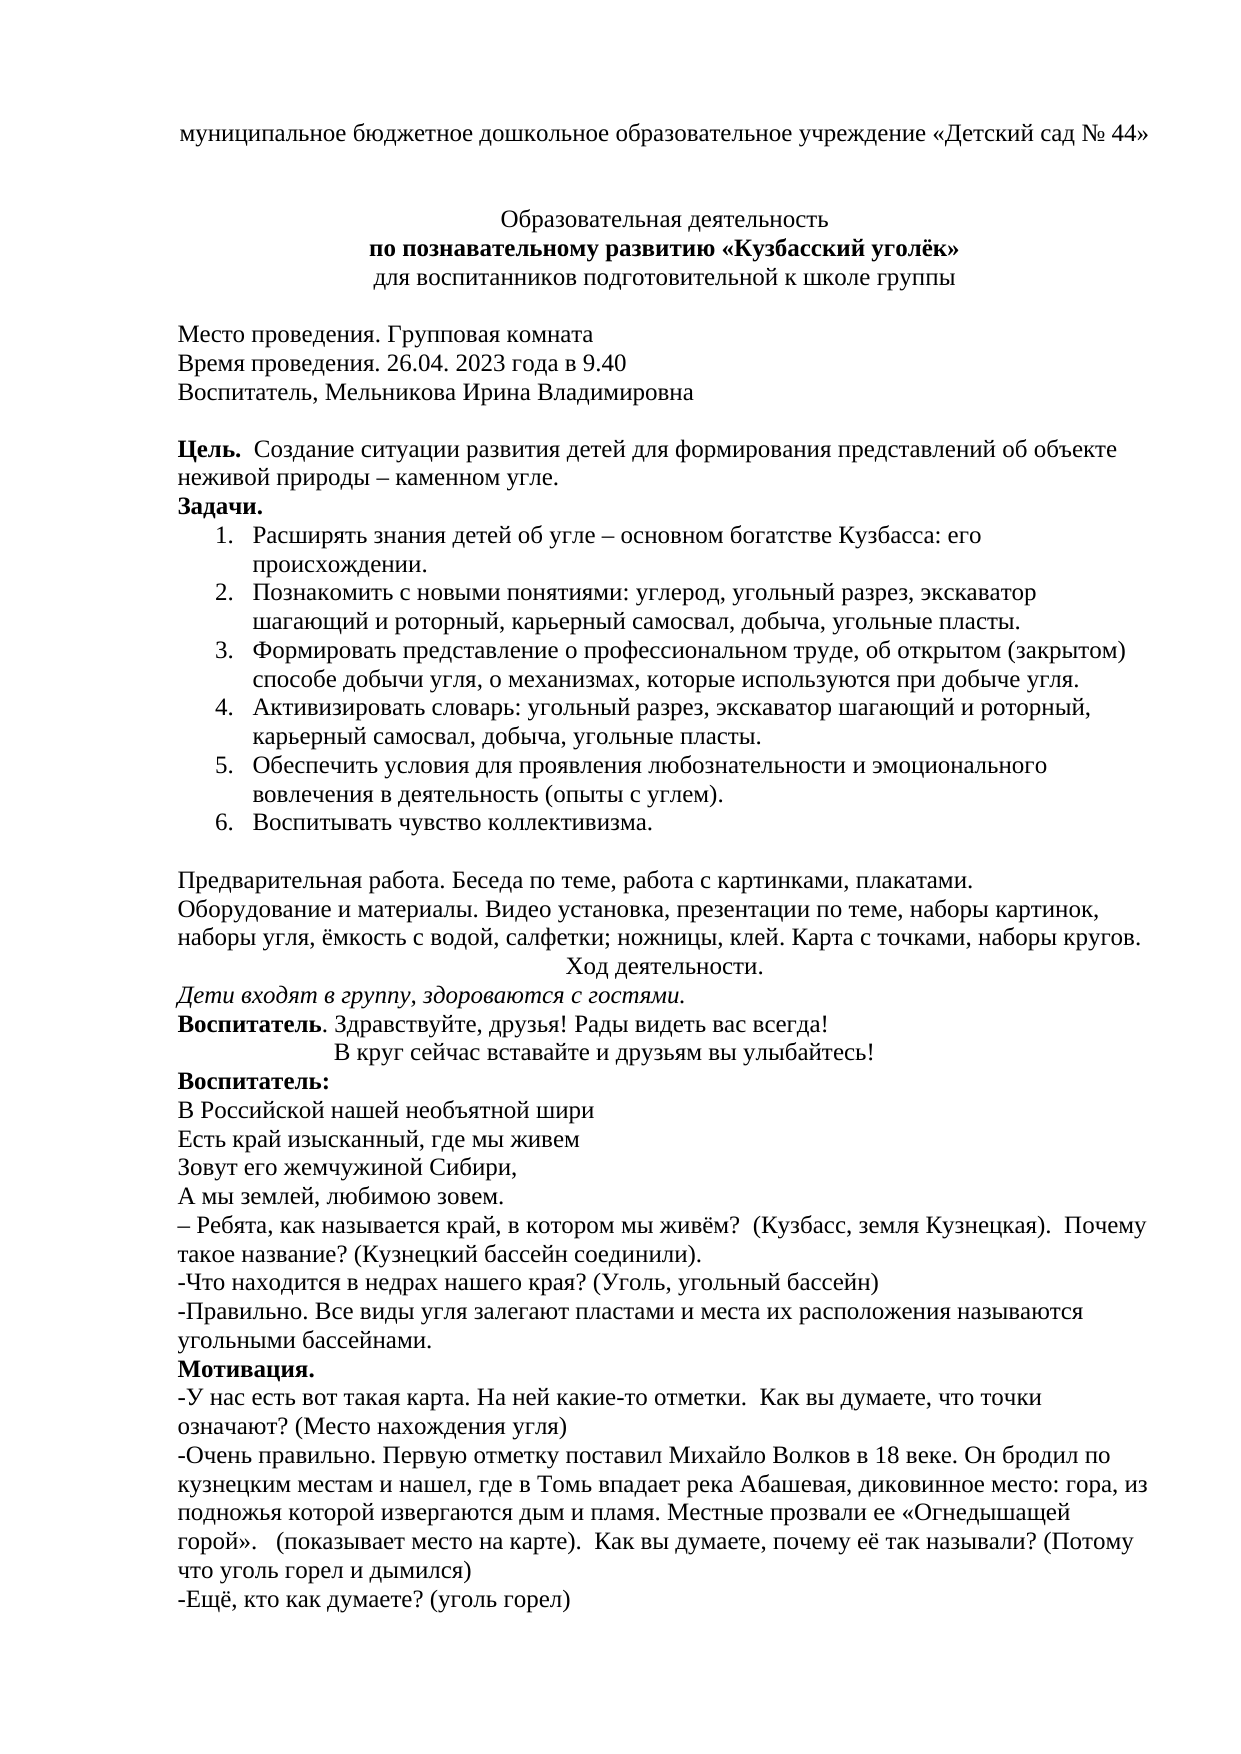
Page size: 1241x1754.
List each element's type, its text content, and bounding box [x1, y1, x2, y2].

text Задачи. [177, 491, 1152, 520]
text – Ребята, как называется край, в котором мы живём? (Кузбасс, земля Кузнецкая). Почему такое название? (Кузнецкий бассейн соединили). [177, 1210, 1152, 1267]
text по познавательному развитию «Кузбасский уголёк» [177, 233, 1152, 262]
list Активизировать словарь: угольный разрез, экскаватор шагающий и роторный, карьерный самосвал, добыча, угольные пласты. [215, 692, 1152, 750]
text -Ещё, кто как думаете? (уголь горел) [177, 1584, 1152, 1612]
text В круг сейчас вставайте и друзьям вы улыбайтесь! [177, 1037, 1152, 1066]
text Зовут его жемчужиной Сибири, [177, 1152, 1152, 1181]
text Цель. Создание ситуации развития детей для формирования представлений об объекте неживой природы – каменном угле. [177, 434, 1152, 491]
text Есть край изысканный, где мы живем [177, 1124, 1152, 1152]
text Оборудование и материалы. Видео установка, презентации по теме, наборы картинок, наборы угля, ёмкость с водой, салфетки; ножницы, клей. Карта с точками, наборы кругов. [177, 894, 1152, 951]
text Предварительная работа. Беседа по теме, работа с картинками, плакатами. [177, 865, 1152, 894]
text Время проведения. 26.04. 2023 года в 9.40 [177, 348, 1152, 377]
text -Очень правильно. Первую отметку поставил Михайло Волков в 18 веке. Он бродил по кузнецким местам и нашел, где в Томь впадает река Абашевая, диковинное место: гора, из подножья которой извергаются дым и пламя. Местные прозвали ее «Огнедышащей горой». (показывает место на карте). Как вы думаете, почему её так называли? (Потому что уголь горел и дымился) [177, 1440, 1152, 1584]
text В Российской нашей необъятной шири [177, 1095, 1152, 1124]
list Воспитывать чувство коллективизма. [215, 807, 1152, 836]
text Воспитатель. Здравствуйте, друзья! Рады видеть вас всегда! [177, 1009, 1152, 1037]
list Расширять знания детей об угле – основном богатстве Кузбасса: его происхождении. [215, 520, 1152, 577]
text Место проведения. Групповая комната [177, 319, 1152, 348]
text Воспитатель: [177, 1066, 1152, 1095]
text Воспитатель, Мельникова Ирина Владимировна [177, 377, 1152, 406]
text -Что находится в недрах нашего края? (Уголь, угольный бассейн) [177, 1267, 1152, 1296]
text А мы землей, любимою зовем. [177, 1181, 1152, 1210]
text для воспитанников подготовительной к школе группы [177, 262, 1152, 291]
text муниципальное бюджетное дошкольное образовательное учреждение «Детский сад № 44» [177, 118, 1152, 147]
text -Правильно. Все виды угля залегают пластами и места их расположения называются угольными бассейнами. [177, 1296, 1152, 1354]
text Мотивация. [177, 1354, 1152, 1382]
list Обеспечить условия для проявления любознательности и эмоционального вовлечения в деятельность (опыты с углем). [215, 750, 1152, 807]
text Дети входят в группу, здороваются с гостями. [177, 980, 1152, 1009]
list Формировать представление о профессиональном труде, об открытом (закрытом) способе добычи угля, о механизмах, которые используются при добыче угля. [215, 635, 1152, 692]
text Образовательная деятельность [177, 204, 1152, 233]
text -У нас есть вот такая карта. На ней какие-то отметки. Как вы думаете, что точки означают? (Место нахождения угля) [177, 1382, 1152, 1440]
text Ход деятельности. [177, 951, 1152, 980]
list Познакомить с новыми понятиями: углерод, угольный разрез, экскаватор шагающий и роторный, карьерный самосвал, добыча, угольные пласты. [215, 577, 1152, 635]
